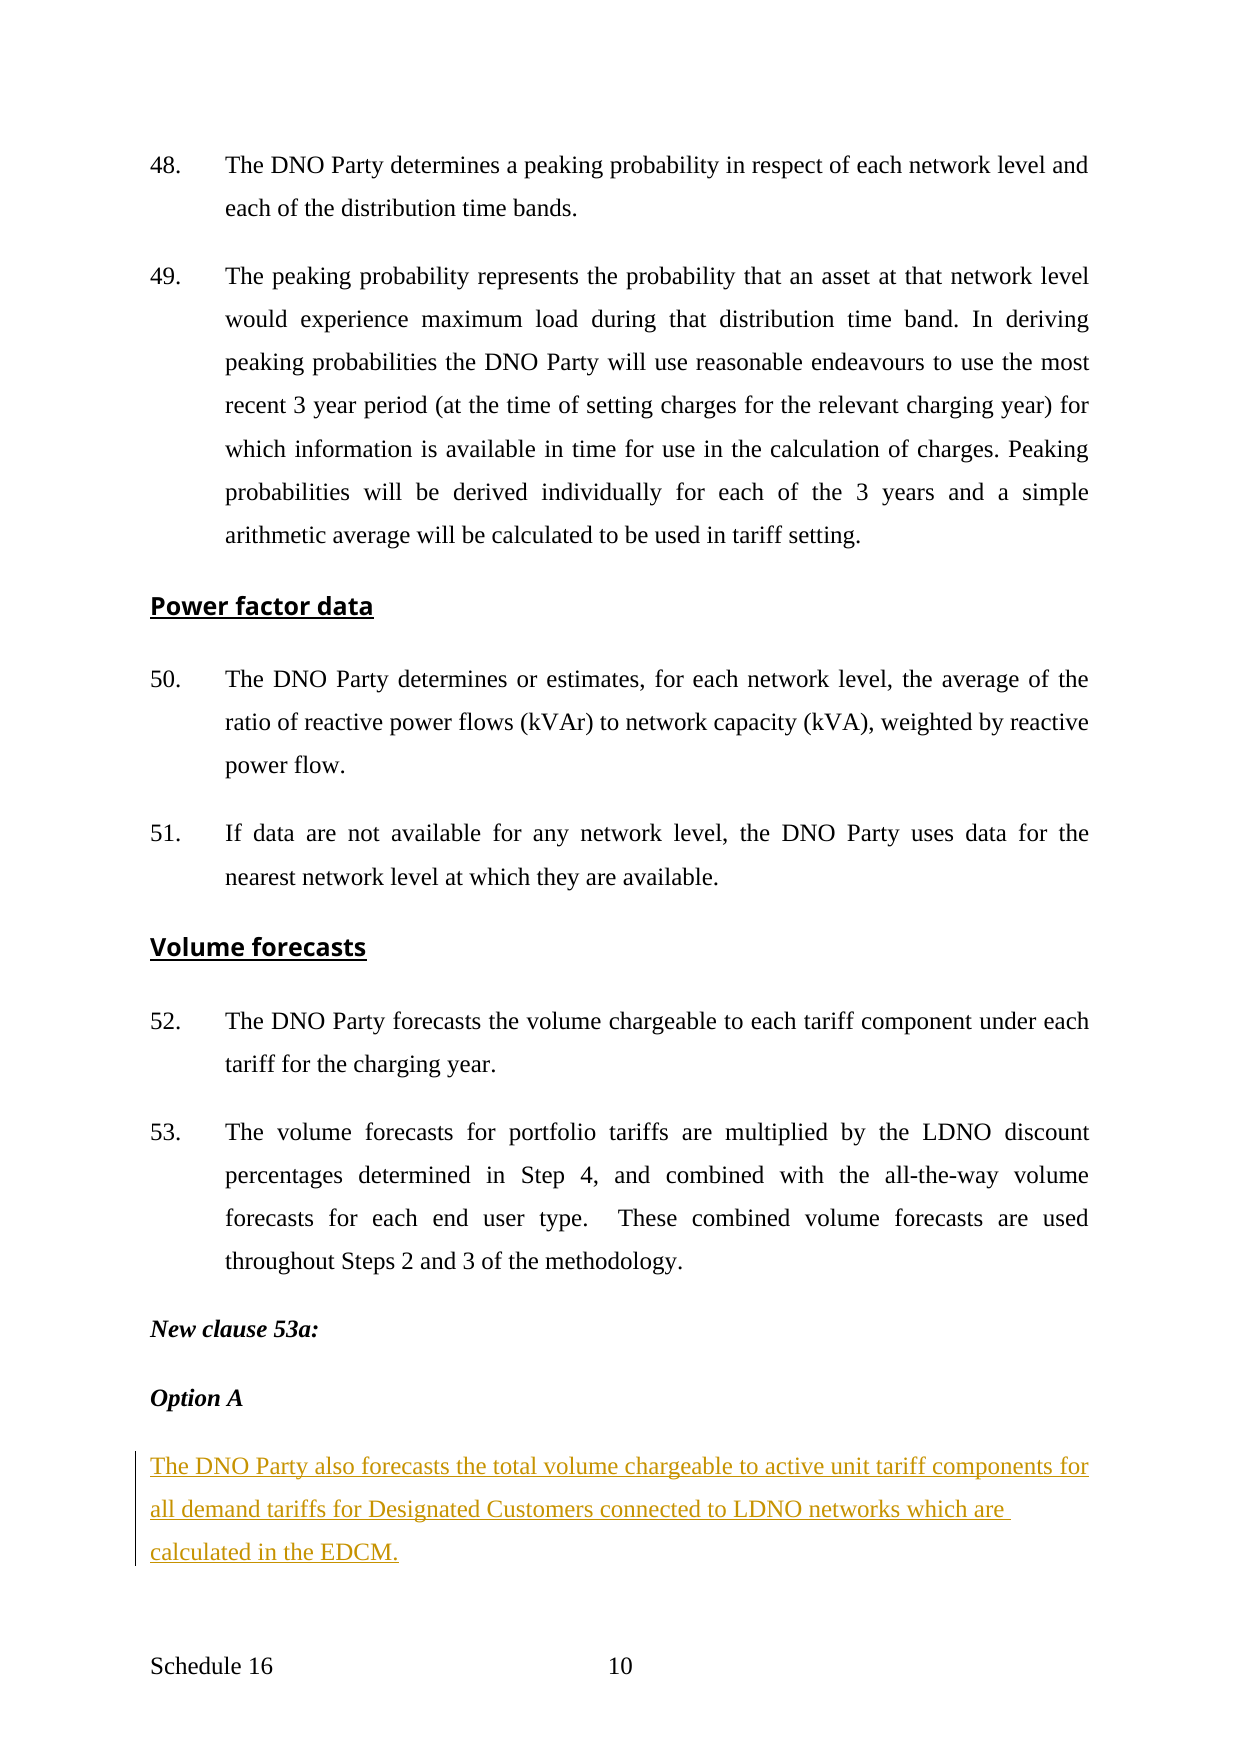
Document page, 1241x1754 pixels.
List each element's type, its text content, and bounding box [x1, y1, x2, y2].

subtitle If data are not available for any network level, the DNO Party uses data for the nearest network level at which they are available. [150, 818, 1090, 890]
subtitle The DNO Party forecasts the volume chargeable to each tariff component under each tariff for the charging year. [150, 1006, 1090, 1078]
subtitle The volume forecasts for portfolio tariffs are multiplied by the LDNO discount percentages determined in Step 4, and combined with the all-the-way volume forecasts for each end user type. These combined volume forecasts are used throughout Steps 2 and 3 of the methodology. [150, 1117, 1090, 1275]
text New clause 53a: [150, 1314, 1090, 1343]
text Option A [150, 1383, 1090, 1411]
subtitle The DNO Party determines or estimates, for each network level, the average of the ratio of reactive power flows (kVAr) to network capacity (kVA), weighted by reactive power flow. [150, 664, 1090, 779]
subtitle Power factor data [150, 588, 1090, 622]
subtitle Volume forecasts [150, 930, 1090, 964]
subtitle The DNO Party determines a peaking probability in respect of each network level and each of the distribution time bands. [150, 150, 1090, 222]
subtitle The peaking probability represents the probability that an asset at that network level would experience maximum load during that distribution time band. In deriving peaking probabilities the DNO Party will use reasonable endeavours to use the most recent 3 year period (at the time of setting charges for the relevant charging year) for which information is available in time for use in the calculation of charges. Peaking probabilities will be derived individually for each of the 3 years and a simple arithmetic average will be calculated to be used in tariff setting. [150, 261, 1090, 549]
